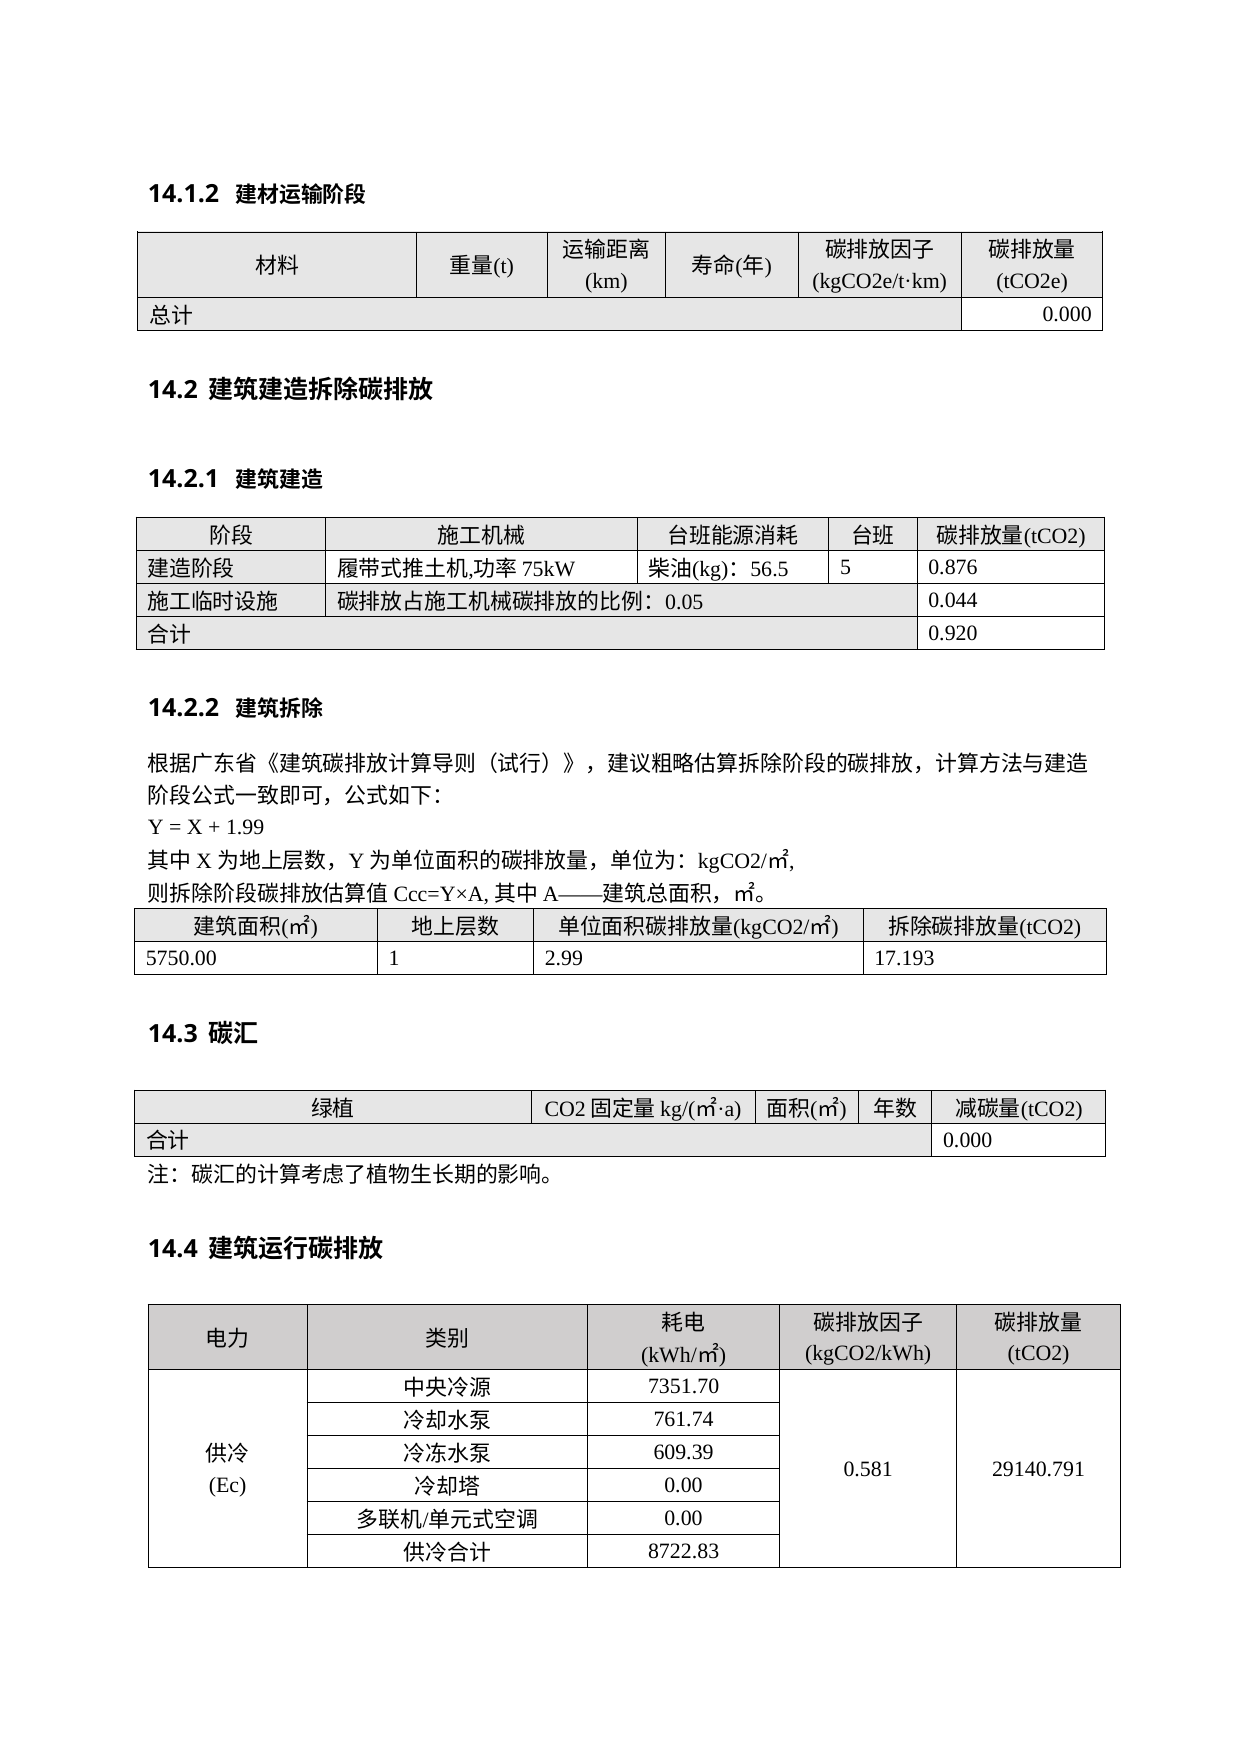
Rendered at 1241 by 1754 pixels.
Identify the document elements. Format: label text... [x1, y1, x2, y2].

table_header 地上层数 [378, 909, 533, 941]
table_cell 建造阶段 [137, 551, 325, 583]
table_header 台班能源消耗 [638, 518, 828, 550]
table_cell 0.044 [918, 584, 1104, 616]
subtitle 碳汇 [148, 999, 1092, 1064]
table_cell 冷却水泵 [308, 1403, 587, 1435]
table_header 寿命(年) [666, 233, 798, 297]
table_cell 5750.00 [135, 942, 377, 974]
table_header 电力 [149, 1305, 307, 1369]
text 注：碳汇的计算考虑了植物生长期的影响。 [148, 1157, 1092, 1189]
subtitle 建筑建造拆除碳排放 [148, 355, 1092, 420]
table_cell 0.000 [962, 298, 1102, 330]
table_header CO2固定量kg/(㎡·a) [532, 1091, 755, 1123]
table_header 面积(㎡) [756, 1091, 858, 1123]
table_cell 0.00 [588, 1469, 779, 1501]
table_cell 0.00 [588, 1502, 779, 1534]
table_cell 0.876 [918, 551, 1104, 583]
table_cell 761.74 [588, 1403, 779, 1435]
table_cell 供冷 (Ec) [149, 1370, 307, 1567]
table_cell 29140.791 [957, 1370, 1120, 1567]
table_header 运输距离 (km) [548, 233, 665, 297]
table_cell 冷却塔 [308, 1469, 587, 1501]
table_cell 柴油(kg)：56.5 [638, 551, 828, 583]
table_header 碳排放量(tCO2) [918, 518, 1104, 550]
table_header 材料 [138, 233, 416, 297]
table_cell 5 [829, 551, 917, 583]
table_header 碳排放因子 (kgCO2e/t·km) [799, 233, 961, 297]
table_header 台班 [829, 518, 917, 550]
table_cell 施工临时设施 [137, 584, 325, 616]
table_cell 17.193 [864, 942, 1106, 974]
subtitle 建筑运行碳排放 [148, 1214, 1092, 1279]
table_cell 碳排放占施工机械碳排放的比例：0.05 [326, 584, 917, 616]
table_cell 1 [378, 942, 533, 974]
table_header 重量(t) [417, 233, 547, 297]
table_header 碳排放因子 (kgCO2/kWh) [780, 1305, 956, 1369]
table_header 碳排放量 (tCO2e) [962, 233, 1102, 297]
table_header 类别 [308, 1305, 587, 1369]
table_header 年数 [859, 1091, 931, 1123]
table_header 绿植 [135, 1091, 531, 1123]
table_header 耗电 (kWh/㎡) [588, 1305, 779, 1369]
table_cell 609.39 [588, 1436, 779, 1468]
table_cell 0.581 [780, 1370, 956, 1567]
table_header 拆除碳排放量(tCO2) [864, 909, 1106, 941]
table_header 施工机械 [326, 518, 637, 550]
table_cell 总计 [138, 298, 961, 330]
text 其中X 为地上层数，Y 为单位面积的碳排放量，单位为：kgCO2/㎡, [148, 843, 1092, 876]
table_header 建筑面积(㎡) [135, 909, 377, 941]
table_header 阶段 [137, 518, 325, 550]
table_cell 2.99 [534, 942, 863, 974]
table_header 减碳量(tCO2) [932, 1091, 1105, 1123]
text Y = X + 1.99 [148, 811, 1092, 843]
table_header 单位面积碳排放量(kgCO2/㎡) [534, 909, 863, 941]
table_cell 0.000 [932, 1124, 1105, 1156]
table_cell 合计 [137, 617, 917, 649]
table_cell 0.920 [918, 617, 1104, 649]
text 则拆除阶段碳排放估算值 Ccc=Y×A, 其中A——建筑总面积，㎡。 [148, 876, 1092, 908]
table_cell 中央冷源 [308, 1370, 587, 1402]
table_cell 多联机/单元式空调 [308, 1502, 587, 1534]
table_cell 供冷合计 [308, 1535, 587, 1567]
subtitle 建筑拆除 [148, 674, 1092, 739]
table_header 碳排放量(tCO2) [957, 1305, 1120, 1369]
table_cell 合计 [135, 1124, 931, 1156]
table_cell 8722.83 [588, 1535, 779, 1567]
table_cell 冷冻水泵 [308, 1436, 587, 1468]
subtitle 建筑建造 [148, 445, 1092, 510]
subtitle 建材运输阶段 [148, 160, 1092, 225]
text 根据广东省《建筑碳排放计算导则（试行）》，建议粗略估算拆除阶段的碳排放，计算方法与建造阶段公式一致即可，公式如下： [148, 746, 1092, 811]
table_cell 7351.70 [588, 1370, 779, 1402]
table_cell 履带式推土机,功率75kW [326, 551, 637, 583]
